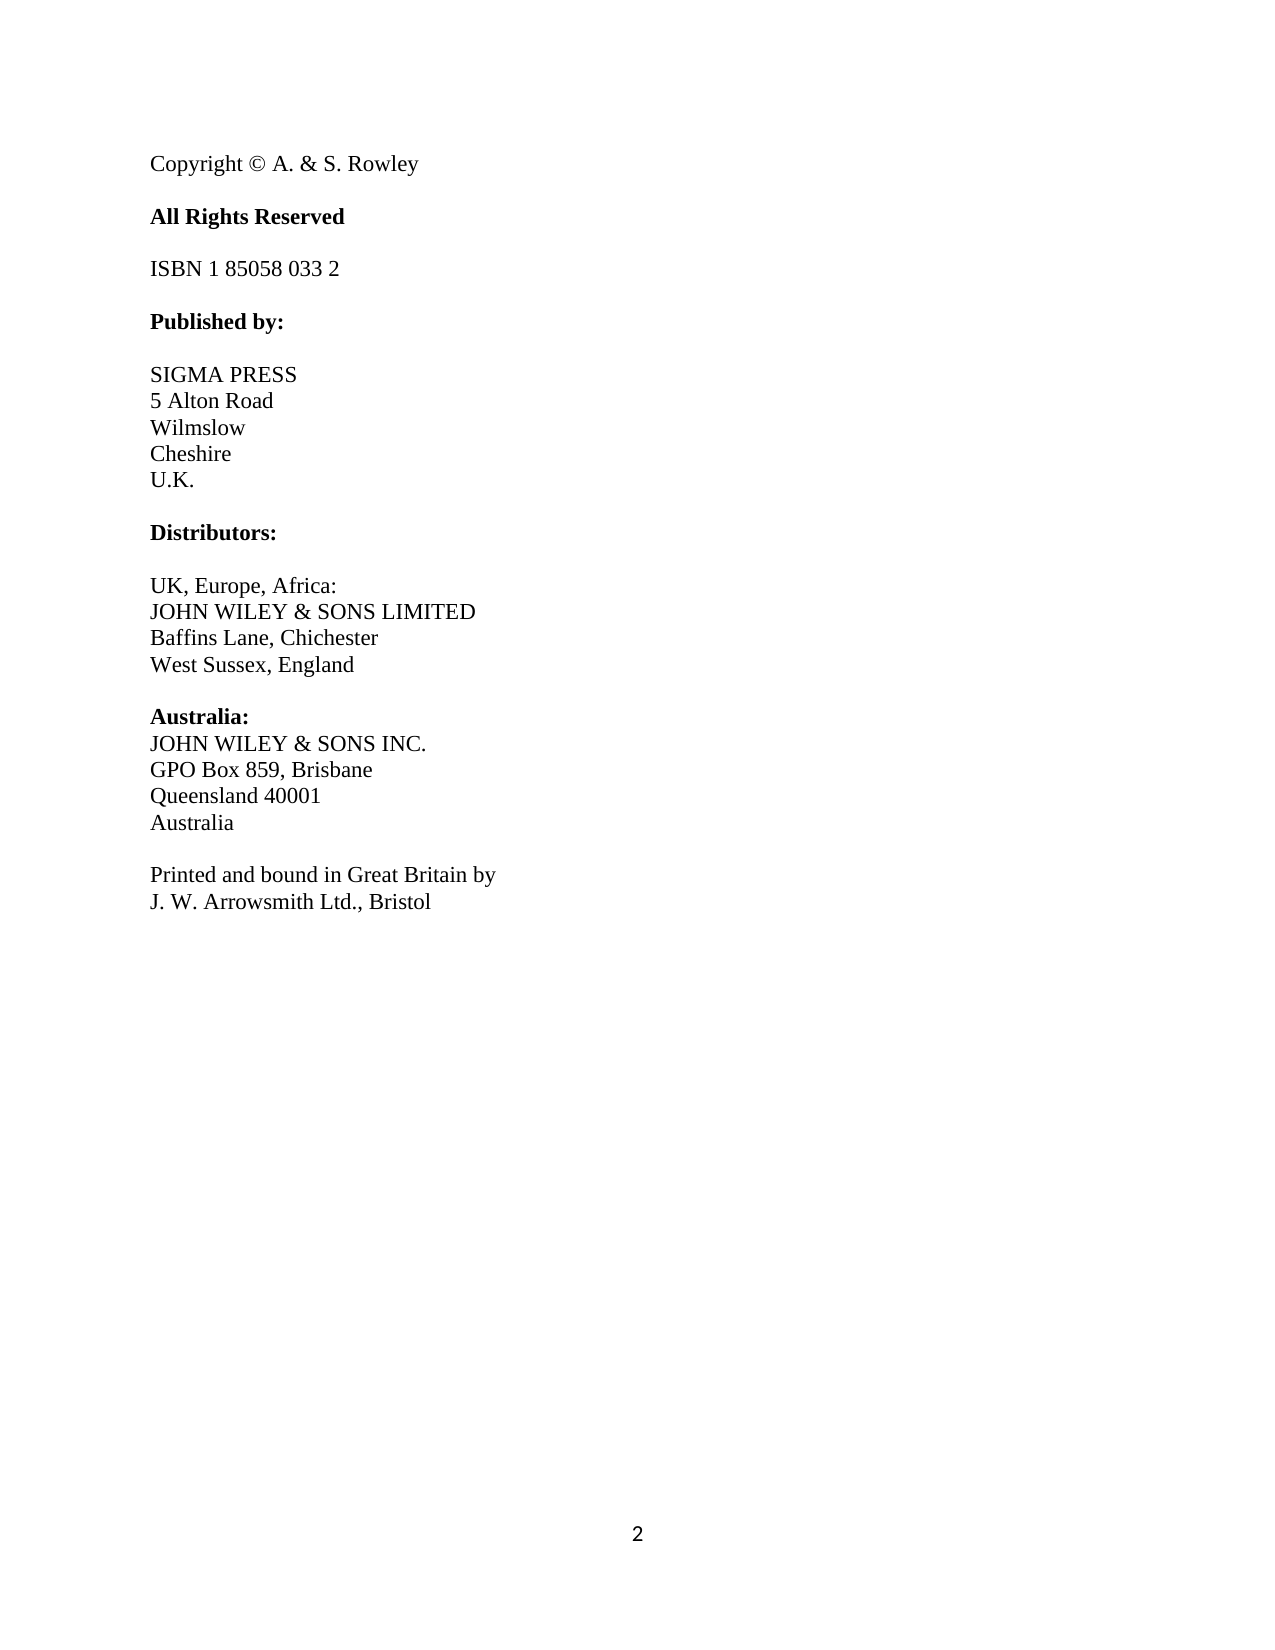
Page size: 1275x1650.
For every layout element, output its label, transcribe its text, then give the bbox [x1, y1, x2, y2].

text SIGMA PRESS [150, 361, 1125, 387]
text All Rights Reserved [150, 203, 1125, 229]
text Australia [150, 809, 1125, 835]
text Australia: [150, 703, 1125, 730]
text J. W. Arrowsmith Ltd., Bristol [150, 888, 1125, 914]
text JOHN WILEY & SONS INC. [150, 730, 1125, 756]
text U.K. [150, 466, 1125, 493]
text JOHN WILEY & SONS LIMITED [150, 598, 1125, 624]
text Wilmslow [150, 413, 1125, 440]
text West Sussex, England [150, 651, 1125, 677]
text Cheshire [150, 440, 1125, 466]
text GPO Box 859, Brisbane [150, 756, 1125, 782]
text Queensland 40001 [150, 782, 1125, 809]
text UK, Europe, Africa: [150, 572, 1125, 598]
text 5 Alton Road [150, 387, 1125, 413]
text ISBN 1 85058 033 2 [150, 255, 1125, 282]
text Published by: [150, 308, 1125, 334]
text Distributors: [150, 519, 1125, 545]
text Printed and bound in Great Britain by [150, 862, 1125, 888]
text Copyright © A. & S. Rowley [150, 150, 1125, 176]
text Baffins Lane, Chichester [150, 624, 1125, 651]
